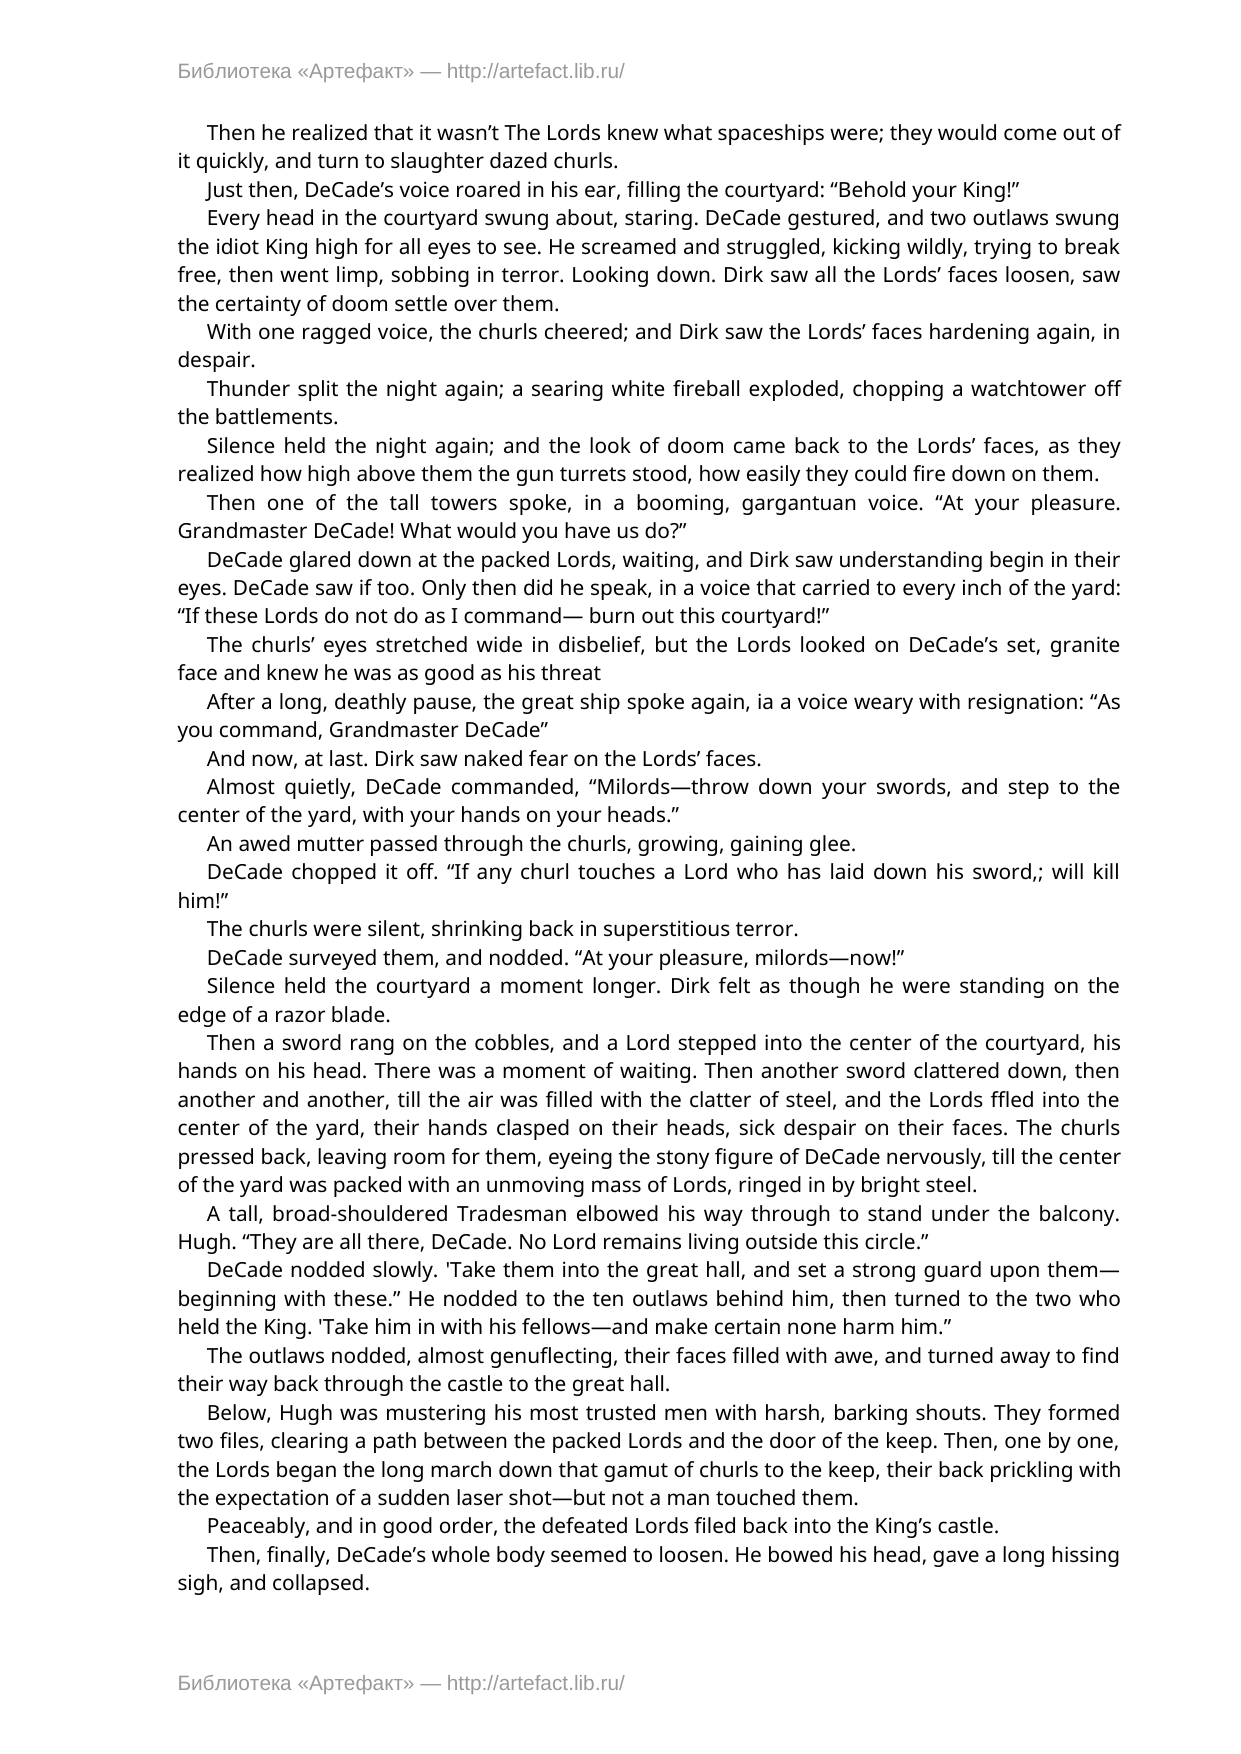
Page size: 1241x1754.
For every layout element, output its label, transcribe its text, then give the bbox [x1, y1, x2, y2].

text Every head in the courtyard swung about, staring. DeCade gestured, and two outlaws swung the idiot King high for all eyes to see. He screamed and struggled, kicking wildly, trying to break free, then went limp, sobbing in terror. Looking down. Dirk saw all the Lords’ faces loosen, saw the certainty of doom settle over them. [177, 203, 1122, 317]
text An awed mutter passed through the churls, growing, gaining glee. [177, 829, 1122, 857]
text The churls’ eyes stretched wide in disbelief, but the Lords looked on DeCade’s set, granite face and knew he was as good as his threat [177, 630, 1122, 687]
text The outlaws nodded, almost genuflecting, their faces filled with awe, and turned away to find their way back through the castle to the great hall. [177, 1341, 1122, 1398]
text Below, Hugh was mustering his most trusted men with harsh, barking shouts. They formed two files, clearing a path between the packed Lords and the door of the keep. Then, one by one, the Lords began the long march down that gamut of churls to the keep, their back prickling with the expectation of a sudden laser shot—but not a man touched them. [177, 1398, 1122, 1512]
text The churls were silent, shrinking back in superstitious terror. [177, 914, 1122, 943]
text Thunder split the night again; a searing white fireball exploded, chopping a watchtower off the battlements. [177, 374, 1122, 431]
text Almost quietly, DeCade commanded, “Milords—throw down your swords, and step to the center of the yard, with your hands on your heads.” [177, 772, 1122, 829]
text With one ragged voice, the churls cheered; and Dirk saw the Lords’ faces hardening again, in despair. [177, 317, 1122, 374]
text DeCade nodded slowly. 'Take them into the great hall, and set a strong guard upon them—beginning with these.” He nodded to the ten outlaws behind him, then turned to the two who held the King. 'Take him in with his fellows—and make certain none harm him.” [177, 1256, 1122, 1341]
text Then he realized that it wasn’t The Lords knew what spaceships were; they would come out of it quickly, and turn to slaughter dazed churls. [177, 118, 1122, 175]
text DeCade surveyed them, and nodded. “At your pleasure, milords—now!” [177, 943, 1122, 971]
text DeCade glared down at the packed Lords, waiting, and Dirk saw understanding begin in their eyes. DeCade saw if too. Only then did he speak, in a voice that carried to every inch of the yard: “If these Lords do not do as I command— burn out this courtyard!” [177, 545, 1122, 630]
text After a long, deathly pause, the great ship spoke again, ia a voice weary with resignation: “As you command, Grandmaster DeCade” [177, 687, 1122, 744]
text Then one of the tall towers spoke, in a booming, gargantuan voice. “At your pleasure. Grandmaster DeCade! What would you have us do?” [177, 488, 1122, 545]
text A tall, broad-shouldered Tradesman elbowed his way through to stand under the balcony. Hugh. “They are all there, DeCade. No Lord remains living outside this circle.” [177, 1199, 1122, 1256]
text And now, at last. Dirk saw naked fear on the Lords’ faces. [177, 744, 1122, 772]
text Then a sword rang on the cobbles, and a Lord stepped into the center of the courtyard, his hands on his head. There was a moment of waiting. Then another sword clattered down, then another and another, till the air was filled with the clatter of steel, and the Lords ffled into the center of the yard, their hands clasped on their heads, sick despair on their faces. The churls pressed back, leaving room for them, eyeing the stony figure of DeCade nervously, till the center of the yard was packed with an unmoving mass of Lords, ringed in by bright steel. [177, 1028, 1122, 1199]
text Silence held the night again; and the look of doom came back to the Lords’ faces, as they realized how high above them the gun turrets stood, how easily they could fire down on them. [177, 431, 1122, 488]
text Peaceably, and in good order, the defeated Lords filed back into the King’s castle. [177, 1512, 1122, 1540]
text Then, finally, DeCade’s whole body seemed to loosen. He bowed his head, gave a long hissing sigh, and collapsed. [177, 1540, 1122, 1597]
text DeCade chopped it off. “If any churl touches a Lord who has laid down his sword,; will kill him!” [177, 857, 1122, 914]
text Silence held the courtyard a moment longer. Dirk felt as though he were standing on the edge of a razor blade. [177, 971, 1122, 1028]
text Just then, DeCade’s voice roared in his ear, filling the courtyard: “Behold your King!” [177, 175, 1122, 203]
